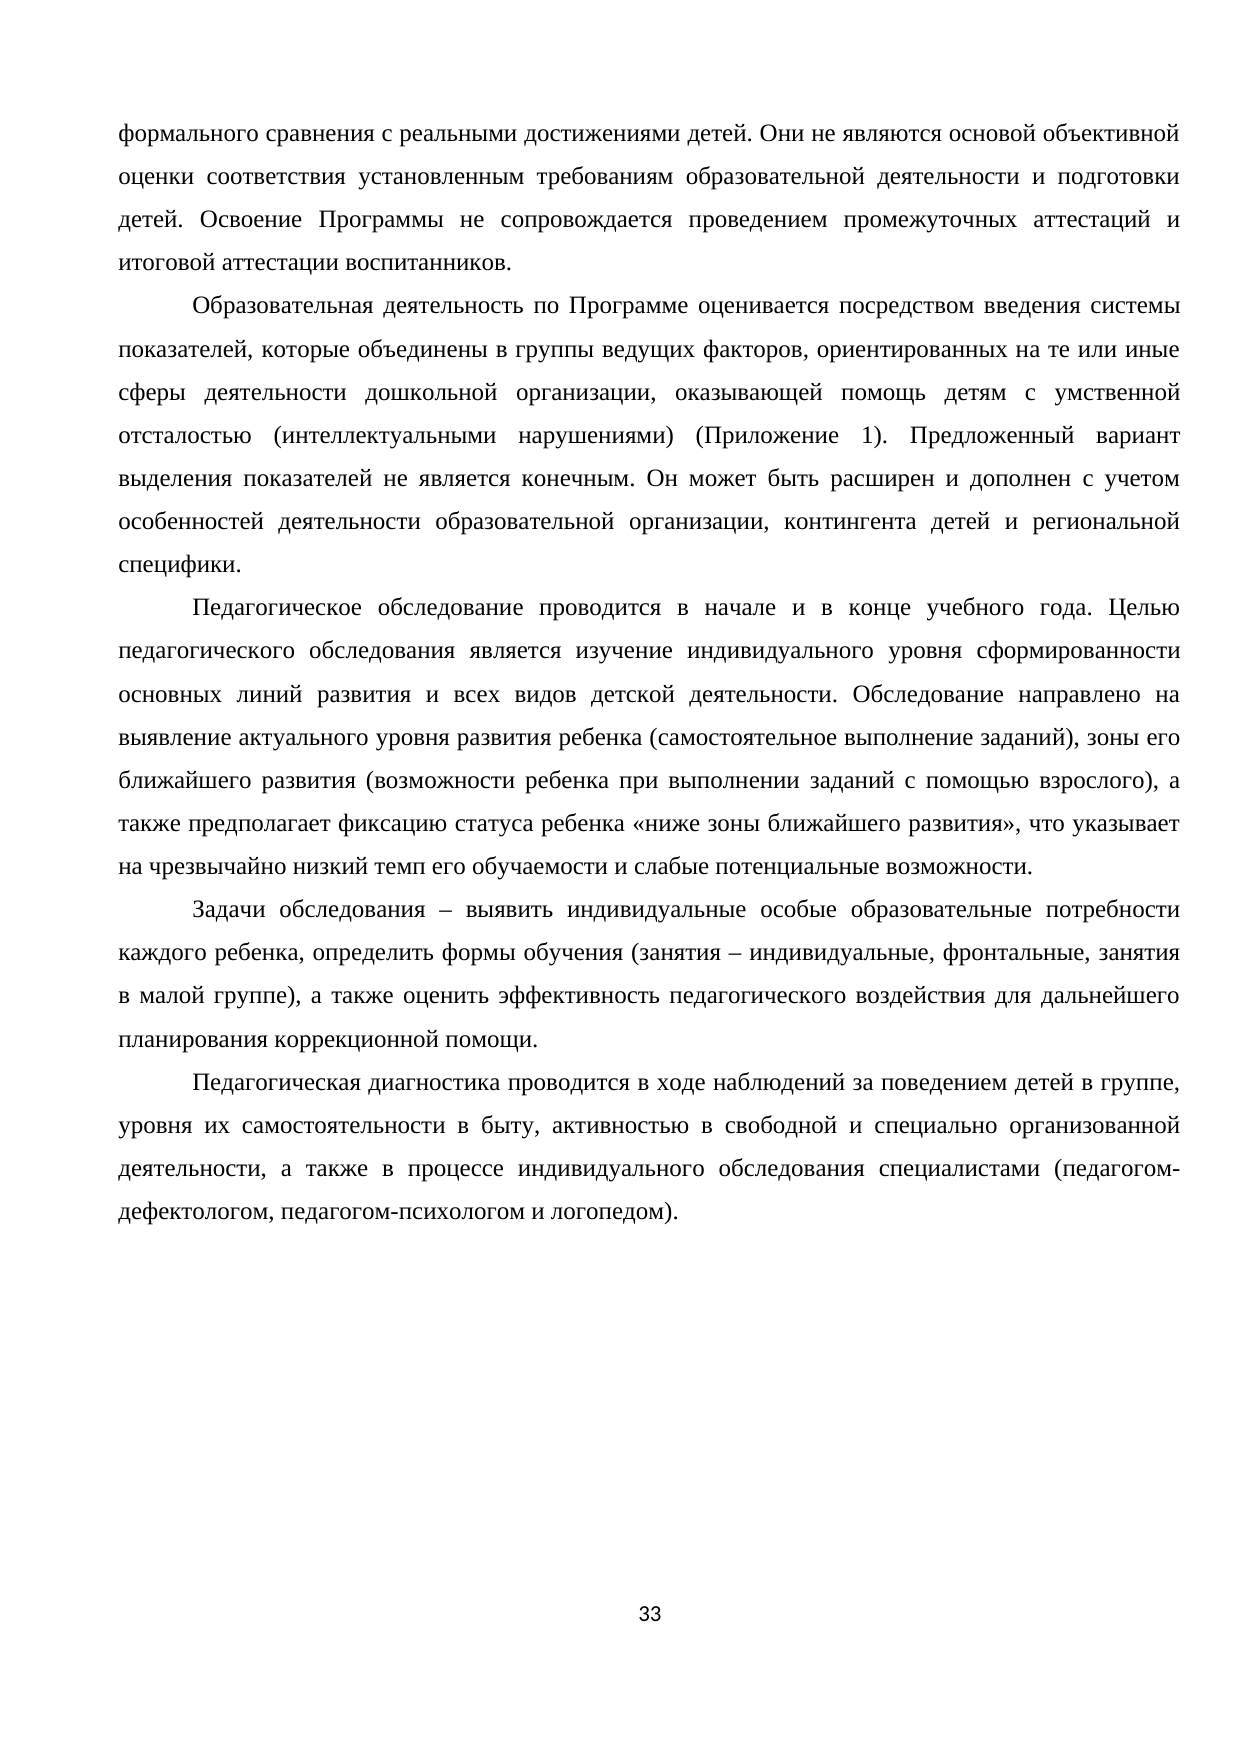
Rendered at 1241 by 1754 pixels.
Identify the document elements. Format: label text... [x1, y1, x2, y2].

text Задачи обследования – выявить индивидуальные особые образовательные потребности каждого ребенка, определить формы обучения (занятия – индивидуальные, фронтальные, занятия в малой группе), а также оценить эффективность педагогического воздействия для дальнейшего планирования коррекционной помощи. [118, 894, 1181, 1052]
text Образовательная деятельность по Программе оценивается посредством введения системы показателей, которые объединены в группы ведущих факторов, ориентированных на те или иные сферы деятельности дошкольной организации, оказывающей помощь детям с умственной отсталостью (интеллектуальными нарушениями) (Приложение 1). Предложенный вариант выделения показателей не является конечным. Он может быть расширен и дополнен с учетом особенностей деятельности образовательной организации, контингента детей и региональной специфики. [118, 291, 1181, 578]
list Педагогическое обследование проводится в начале и в конце учебного года. Целью педагогического обследования является изучение индивидуального уровня сформированности основных линий развития и всех видов детской деятельности. Обследование направлено на выявление актуального уровня развития ребенка (самостоятельное выполнение заданий), зоны его ближайшего развития (возможности ребенка при выполнении заданий с помощью взрослого), а также предполагает фиксацию статуса ребенка «ниже зоны ближайшего развития», что указывает на чрезвычайно низкий темп его обучаемости и слабые потенциальные возможности. [118, 592, 1181, 880]
text Педагогическая диагностика проводится в ходе наблюдений за поведением детей в группе, уровня их самостоятельности в быту, активностью в свободной и специально организованной деятельности, а также в процессе индивидуального обследования специалистами (педагогом-дефектологом, педагогом-психологом и логопедом). [118, 1067, 1181, 1225]
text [118, 118, 1181, 276]
